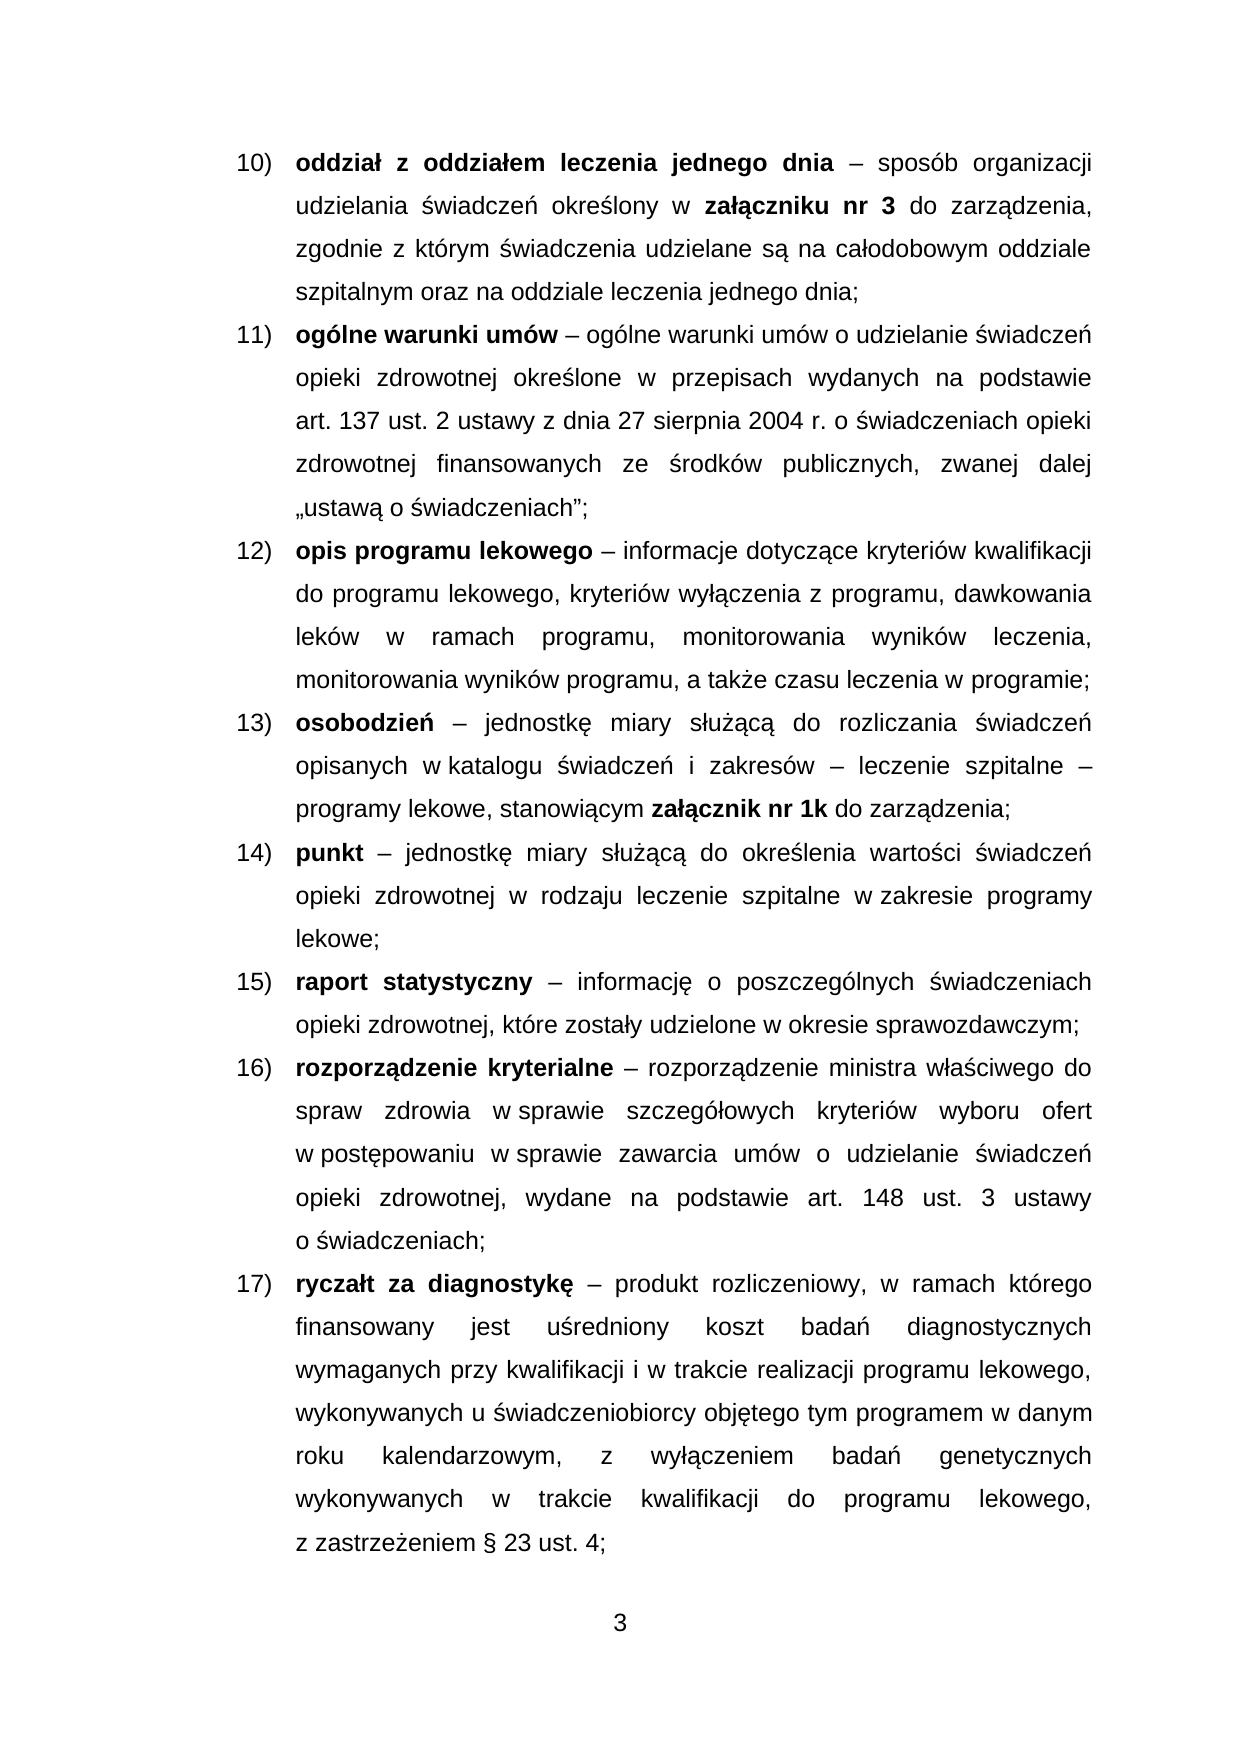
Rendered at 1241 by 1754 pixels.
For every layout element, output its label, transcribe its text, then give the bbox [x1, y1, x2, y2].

list osobodzień – jednostkę miary służącą do rozliczania świadczeń opisanych w katalogu świadczeń i zakresów – leczenie szpitalne – programy lekowe, stanowiącym załącznik nr 1k do zarządzenia; [236, 708, 1093, 823]
list raport statystyczny – informację o poszczególnych świadczeniach opieki zdrowotnej, które zostały udzielone w okresie sprawozdawczym; [236, 967, 1093, 1039]
list ogólne warunki umów – ogólne warunki umów o udzielanie świadczeń opieki zdrowotnej określone w przepisach wydanych na podstawie art. 137 ust. 2 ustawy z dnia 27 sierpnia 2004 r. o świadczeniach opieki zdrowotnej finansowanych ze środków publicznych, zwanej dalej „ustawą o świadczeniach”; [236, 320, 1093, 521]
list opis programu lekowego – informacje dotyczące kryteriów kwalifikacji do programu lekowego, kryteriów wyłączenia z programu, dawkowania leków w ramach programu, monitorowania wyników leczenia, monitorowania wyników programu, a także czasu leczenia w programie; [236, 536, 1093, 694]
list ryczałt za diagnostykę – produkt rozliczeniowy, w ramach którego finansowany jest uśredniony koszt badań diagnostycznych wymaganych przy kwalifikacji i w trakcie realizacji programu lekowego, wykonywanych u świadczeniobiorcy objętego tym programem w danym roku kalendarzowym, z wyłączeniem badań genetycznych wykonywanych w trakcie kwalifikacji do programu lekowego, z zastrzeżeniem § 23 ust. 4; [236, 1269, 1093, 1556]
list punkt – jednostkę miary służącą do określenia wartości świadczeń opieki zdrowotnej w rodzaju leczenie szpitalne w zakresie programy lekowe; [236, 838, 1093, 953]
list oddział z oddziałem leczenia jednego dnia – sposób organizacji udzielania świadczeń określony w załączniku nr 3 do zarządzenia, zgodnie z którym świadczenia udzielane są na całodobowym oddziale szpitalnym oraz na oddziale leczenia jednego dnia; [236, 148, 1093, 306]
list rozporządzenie kryterialne – rozporządzenie ministra właściwego do spraw zdrowia w sprawie szczegółowych kryteriów wyboru ofert w postępowaniu w sprawie zawarcia umów o udzielanie świadczeń opieki zdrowotnej, wydane na podstawie art. 148 ust. 3 ustawy o świadczeniach; [236, 1053, 1093, 1254]
